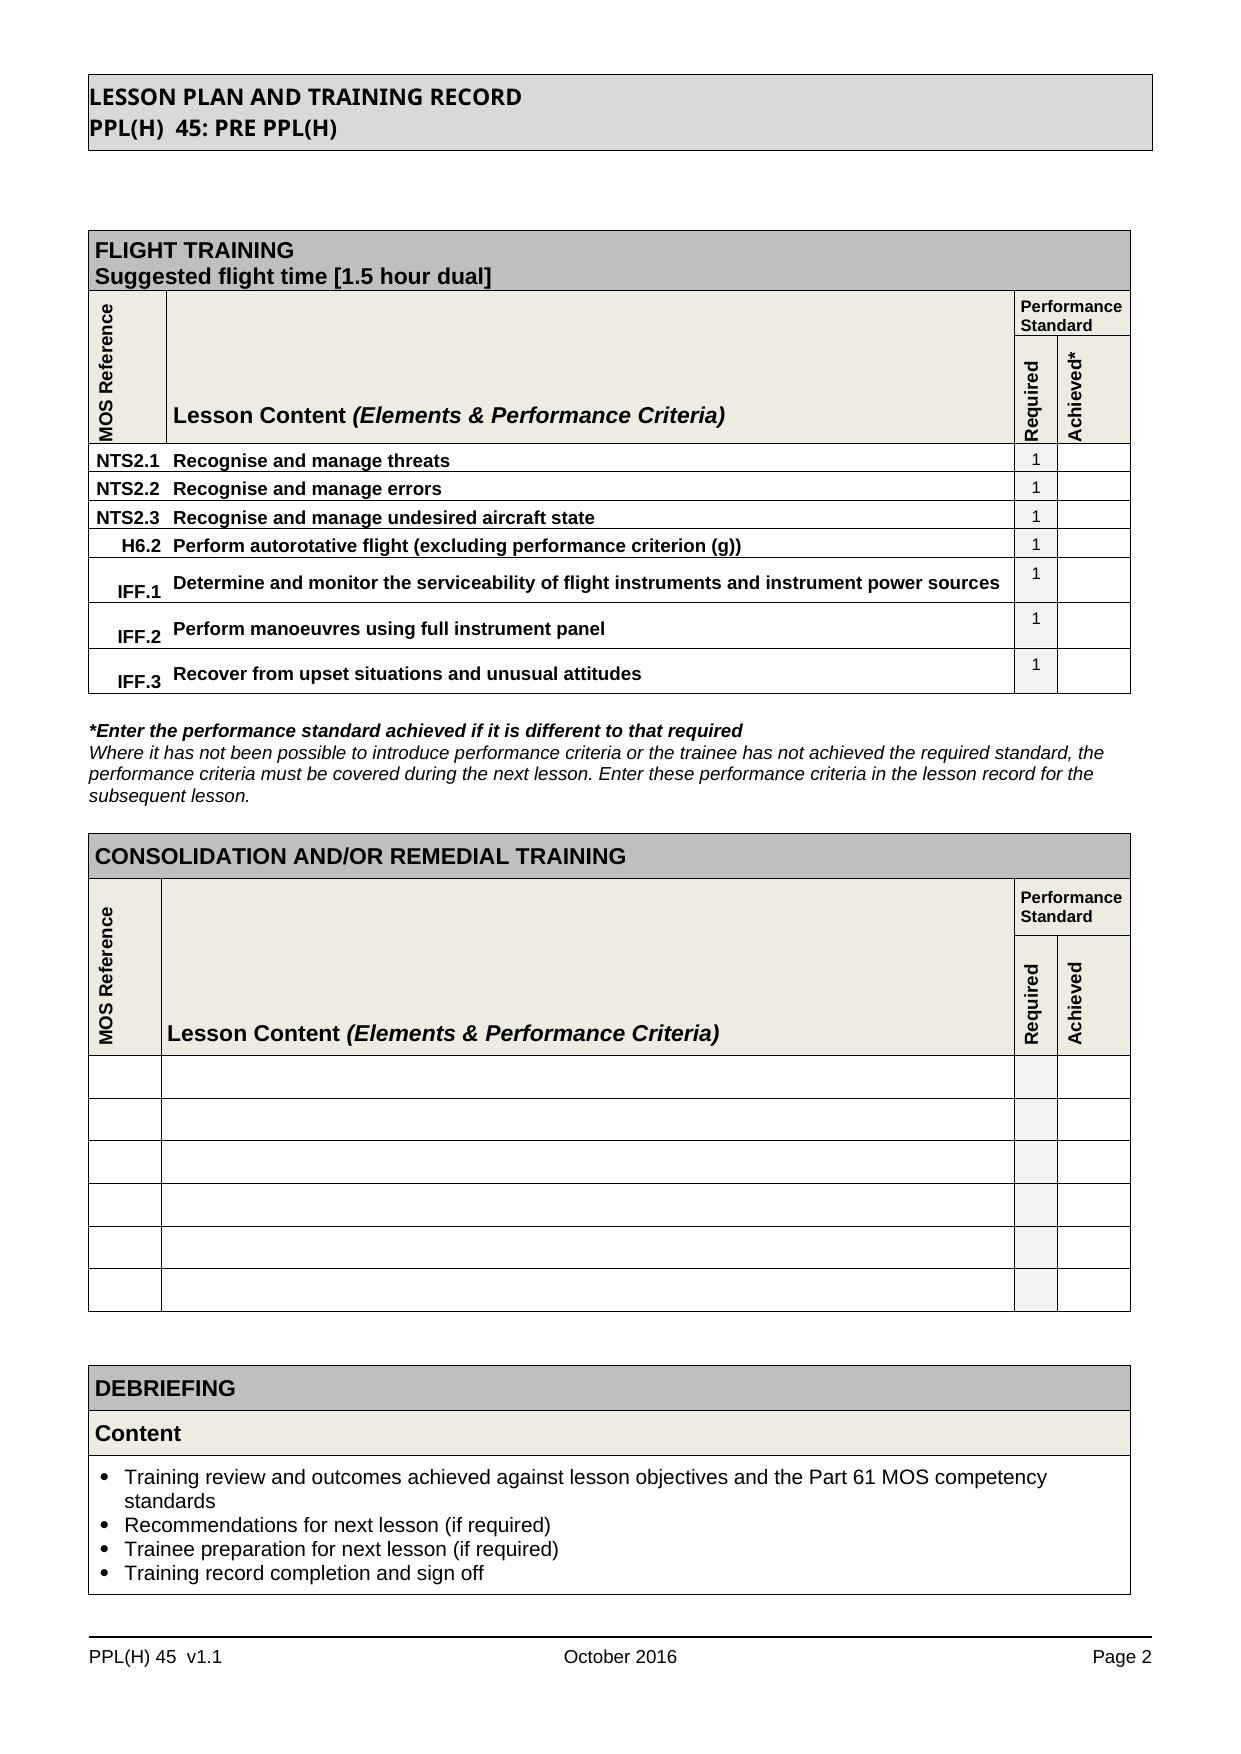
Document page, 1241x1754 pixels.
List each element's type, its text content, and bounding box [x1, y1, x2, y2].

table_header DEBRIEFING [89, 1366, 1130, 1410]
table_cell [89, 1184, 161, 1226]
table_cell [1015, 1269, 1057, 1311]
table_cell [1058, 649, 1130, 693]
table_cell [1015, 1056, 1057, 1097]
table_cell [89, 1056, 161, 1097]
table_cell [1058, 529, 1130, 557]
table_cell 1 [1015, 472, 1057, 500]
table_cell Achieved [1058, 936, 1130, 1055]
table_cell IFF.3 [89, 649, 167, 693]
table_cell Required [1015, 936, 1057, 1055]
table_cell [89, 1227, 161, 1268]
table_cell [1058, 1184, 1130, 1226]
table_cell [1015, 1099, 1057, 1140]
table_cell 1 [1015, 558, 1057, 602]
table_cell Achieved* [1058, 336, 1130, 443]
table_cell [1058, 1056, 1130, 1097]
table_cell Lesson Content (Elements & Performance Criteria) [162, 879, 1014, 1055]
table_cell [89, 1141, 161, 1183]
table_cell [1058, 558, 1130, 602]
table_cell [1058, 1269, 1130, 1311]
table_cell [162, 1227, 1014, 1268]
table_cell NTS2.2 [89, 472, 167, 500]
table_cell [162, 1056, 1014, 1097]
table_cell 1 [1015, 444, 1057, 471]
table_cell Determine and monitor the serviceability of flight instruments and instrument power sources [167, 558, 1014, 602]
table_header FLIGHT TRAINING Suggested flight time [1.5 hour dual] [89, 231, 1130, 290]
table_cell [1058, 603, 1130, 647]
table_cell Required [1015, 336, 1057, 443]
table_cell Training review and outcomes achieved against lesson objectives and the Part 61 MOS competency standards Recommendations for next lesson (if required) Trainee preparation for next lesson (if required) Training record completion and sign off [89, 1456, 1130, 1594]
table_cell Perform autorotative flight (excluding performance criterion (g)) [167, 529, 1014, 557]
table_cell Lesson Content (Elements & Performance Criteria) [167, 291, 1014, 443]
table_cell Performance Standard [1015, 291, 1130, 335]
table_cell Perform manoeuvres using full instrument panel [167, 603, 1014, 647]
table_cell [1015, 1141, 1057, 1183]
table_cell [1058, 444, 1130, 471]
table_cell [89, 1269, 161, 1311]
table_cell [1058, 1141, 1130, 1183]
table_cell Recognise and manage errors [167, 472, 1014, 500]
table_cell [162, 1099, 1014, 1140]
table_header CONSOLIDATION AND/OR REMEDIAL TRAINING [89, 834, 1130, 878]
table_cell IFF.1 [89, 558, 167, 602]
table_cell MOS Reference [89, 291, 166, 443]
table_cell 1 [1015, 603, 1057, 647]
table_cell Recognise and manage undesired aircraft state [167, 501, 1014, 528]
table_cell H6.2 [89, 529, 167, 557]
table_cell [1058, 1099, 1130, 1140]
table_cell Content [89, 1411, 1130, 1455]
table_cell Performance Standard [1015, 879, 1130, 935]
table_cell [1058, 472, 1130, 500]
table_cell 1 [1015, 529, 1057, 557]
table_cell 1 [1015, 649, 1057, 693]
text *Enter the performance standard achieved if it is different to that required [89, 720, 1152, 742]
text Where it has not been possible to introduce performance criteria or the trainee has not achieved the required standard, the performance criteria must be covered during the next lesson. Enter these performance criteria in the lesson record for the subsequent lesson. [89, 742, 1152, 806]
table_cell [162, 1184, 1014, 1226]
table_cell NTS2.1 [89, 444, 167, 471]
table_cell [1058, 501, 1130, 528]
table_cell NTS2.3 [89, 501, 167, 528]
table_cell Recover from upset situations and unusual attitudes [167, 649, 1014, 693]
table_cell Recognise and manage threats [167, 444, 1014, 471]
table_cell [1058, 1227, 1130, 1268]
table_cell 1 [1015, 501, 1057, 528]
table_cell MOS Reference [89, 879, 161, 1055]
table_cell [1015, 1227, 1057, 1268]
table_cell [89, 1099, 161, 1140]
table_cell [162, 1141, 1014, 1183]
table_cell [162, 1269, 1014, 1311]
table_cell [1015, 1184, 1057, 1226]
table_cell IFF.2 [89, 603, 167, 647]
